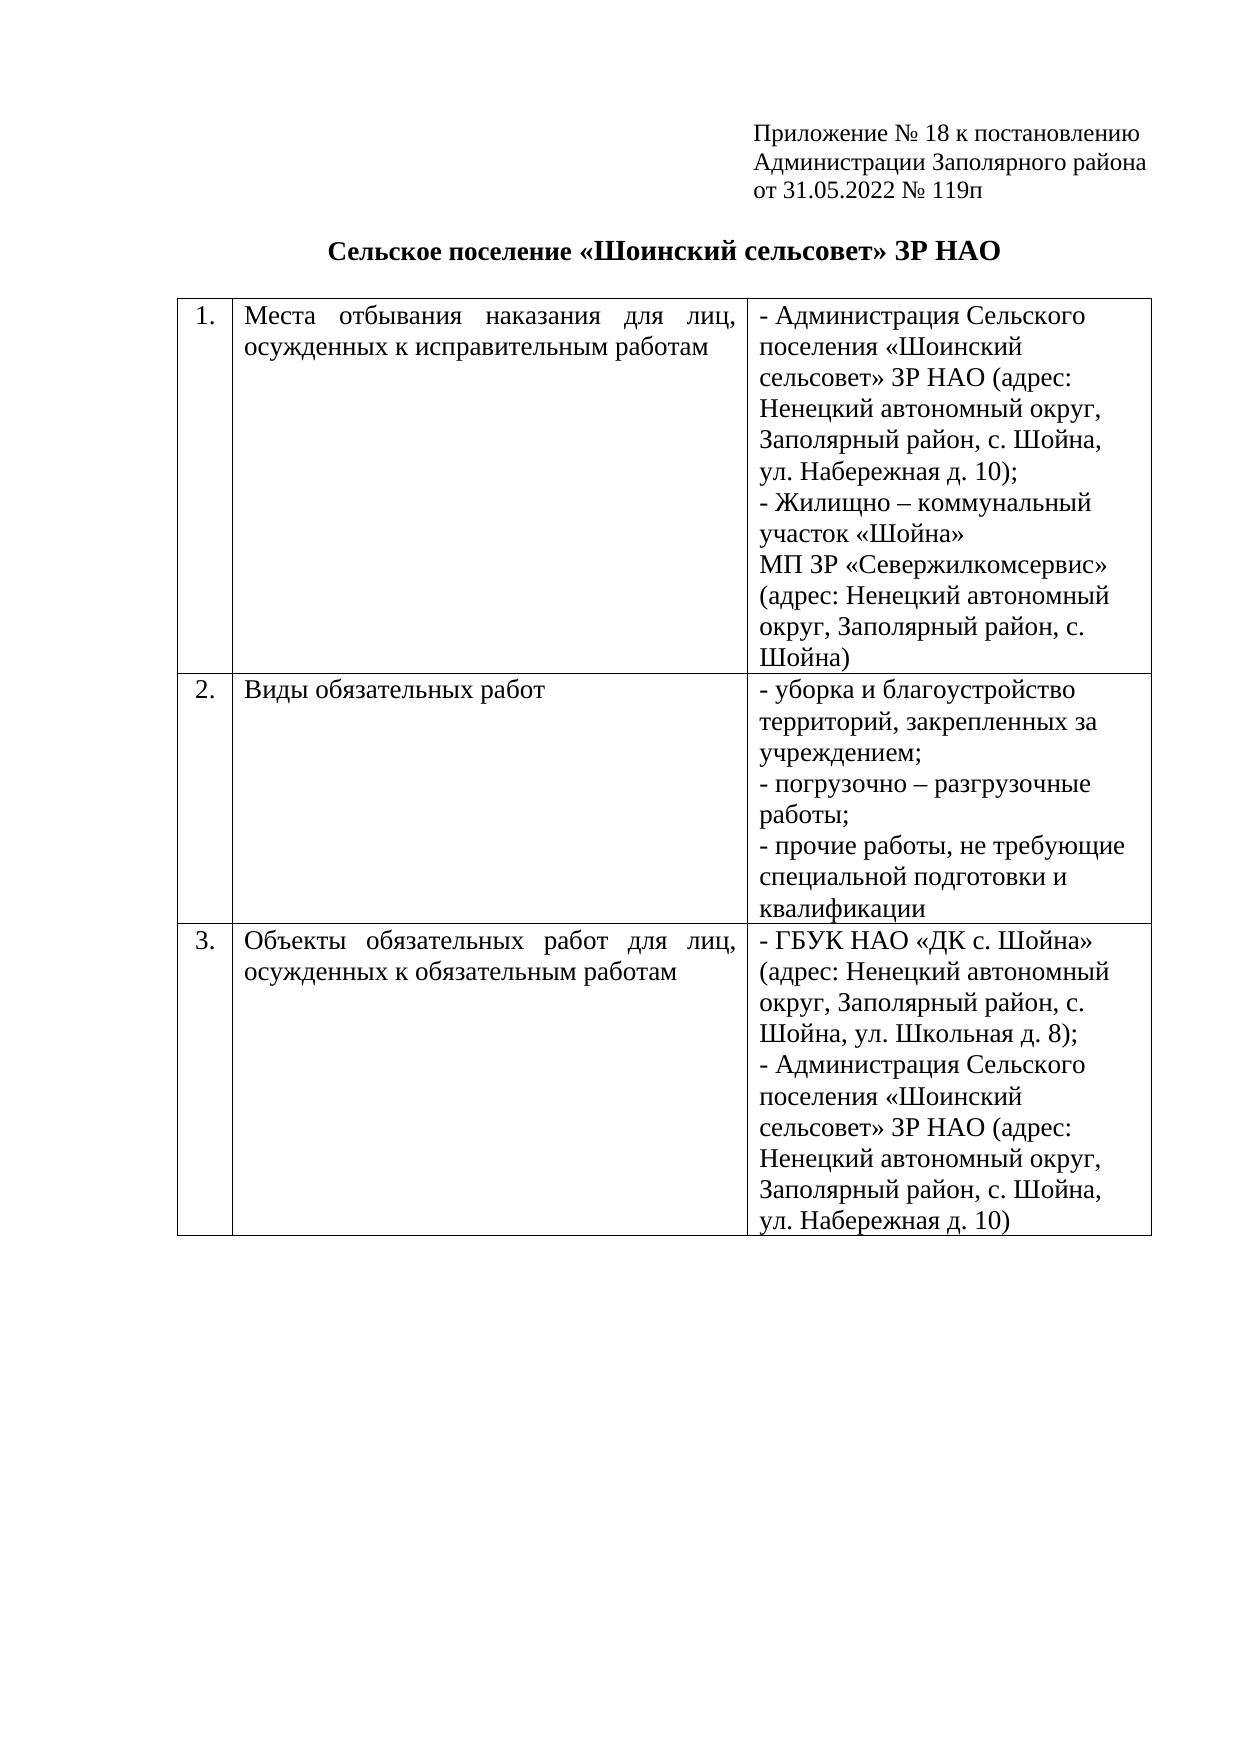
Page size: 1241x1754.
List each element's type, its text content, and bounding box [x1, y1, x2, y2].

table_cell Виды обязательных работ [233, 674, 747, 923]
table_cell - уборка и благоустройство территорий, закрепленных за учреждением; - погрузочно – разгрузочные работы; - прочие работы, не требующие специальной подготовки и квалификации [748, 674, 1151, 923]
table_cell 3. [178, 924, 232, 1235]
text Сельское поселение «Шоинский сельсовет» ЗР НАО [177, 233, 1152, 267]
table_header Места отбывания наказания для лиц, осужденных к исправительным работам [233, 299, 747, 673]
table_cell - ГБУК НАО «ДК с. Шойна» (адрес: Ненецкий автономный округ, Заполярный район, с. Шойна, ул. Школьная д. 8); - Администрация Сельского поселения «Шоинский сельсовет» ЗР НАО (адрес: Ненецкий автономный округ, Заполярный район, с. Шойна, ул. Набережная д. 10) [748, 924, 1151, 1235]
table_header 1. [178, 299, 232, 673]
table_header - Администрация Сельского поселения «Шоинский сельсовет» ЗР НАО (адрес: Ненецкий автономный округ, Заполярный район, с. Шойна, ул. Набережная д. 10); - Жилищно – коммунальный участок «Шойна» МП ЗР «Севержилкомсервис» (адрес: Ненецкий автономный округ, Заполярный район, с. Шойна) [748, 299, 1151, 673]
table_cell Объекты обязательных работ для лиц, осужденных к обязательным работам [233, 924, 747, 1235]
table_cell 2. [178, 674, 232, 923]
text Приложение № 18 к постановлению Администрации Заполярного района от 31.05.2022 № 119п [753, 118, 1152, 204]
